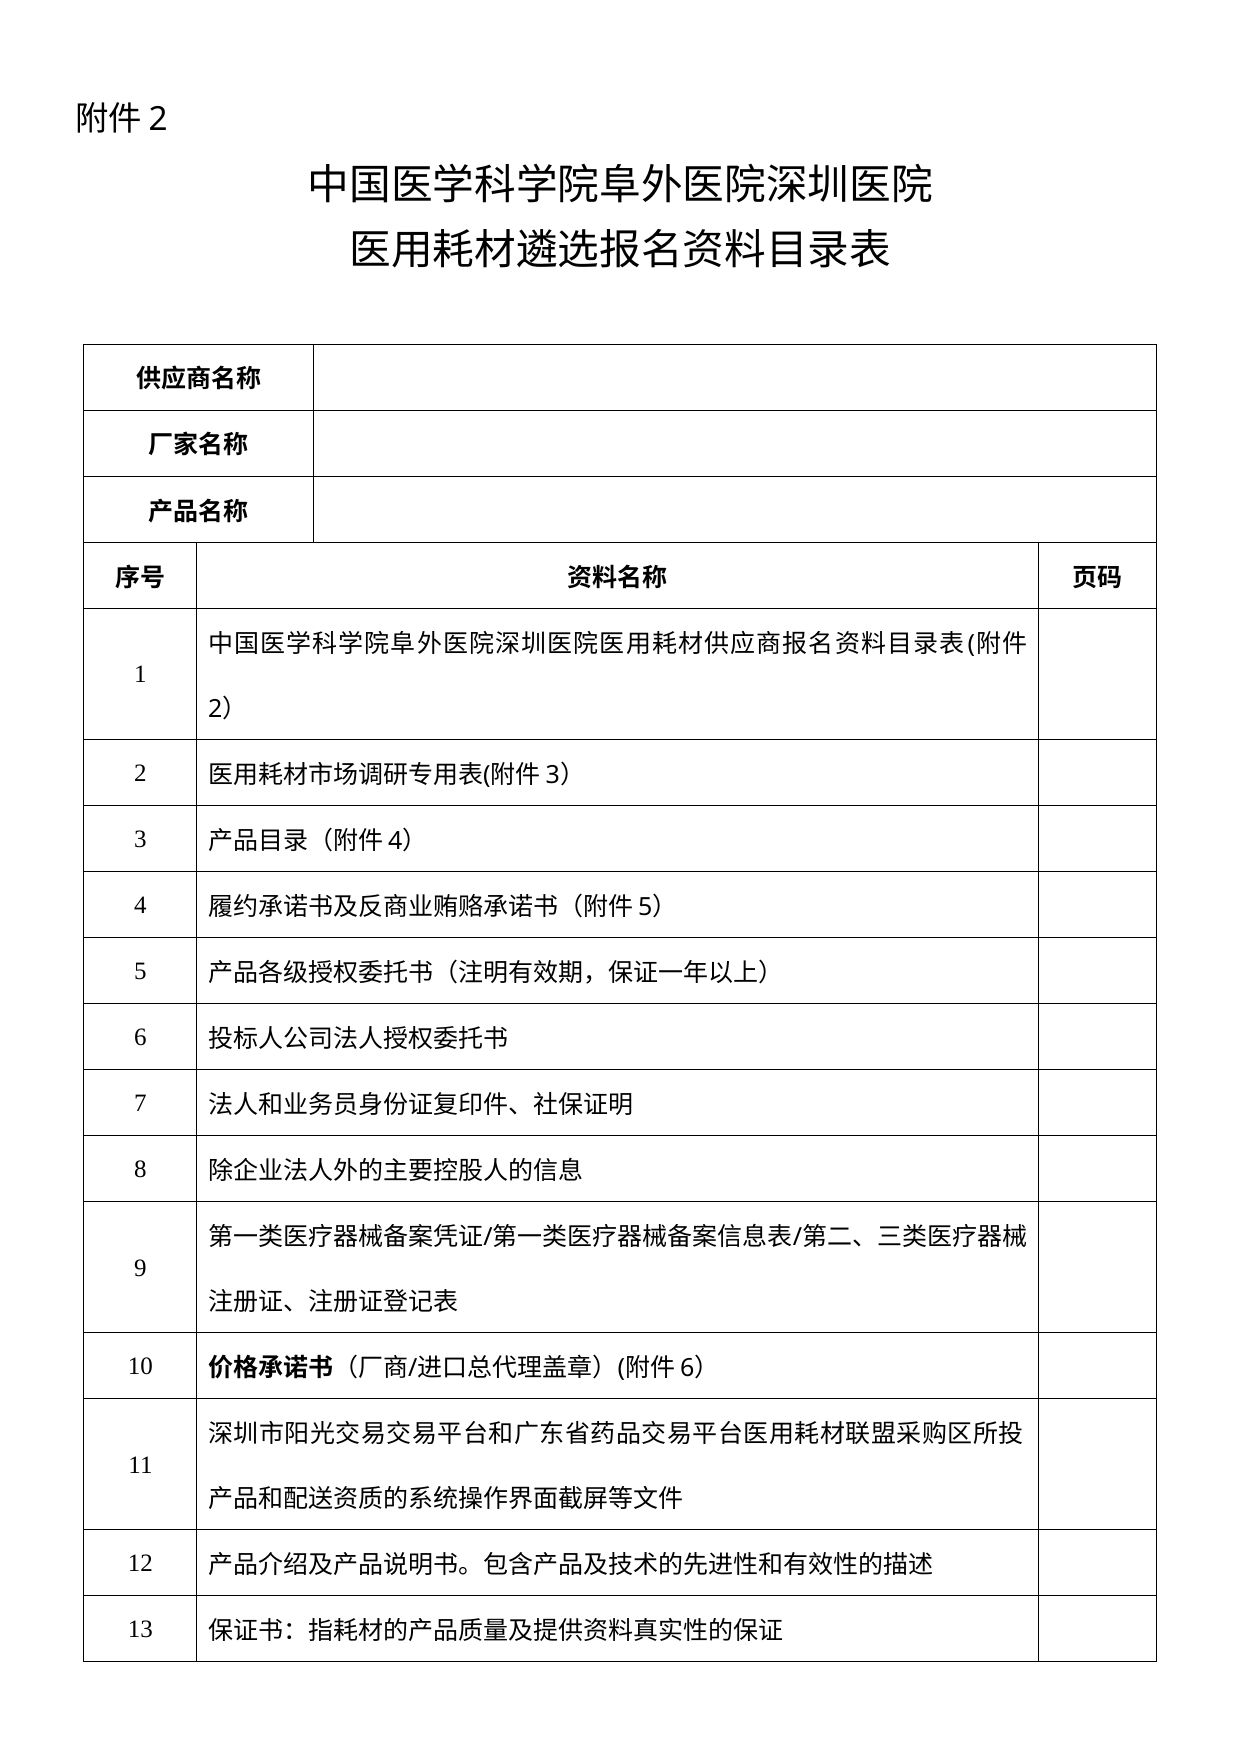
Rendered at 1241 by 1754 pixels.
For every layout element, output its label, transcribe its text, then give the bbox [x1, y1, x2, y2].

table_cell [1039, 872, 1156, 937]
table_cell 5 [84, 938, 196, 1003]
table_cell 序号 [84, 543, 196, 608]
table_cell 11 [84, 1399, 196, 1529]
table_cell 保证书：指耗材的产品质量及提供资料真实性的保证 [197, 1596, 1038, 1661]
table_cell 深圳市阳光交易交易平台和广东省药品交易平台医用耗材联盟采购区所投产品和配送资质的系统操作界面截屏等文件 [197, 1399, 1038, 1529]
table_cell [1039, 1004, 1156, 1069]
table_cell 产品各级授权委托书（注明有效期，保证一年以上） [197, 938, 1038, 1003]
table_cell 医用耗材市场调研专用表(附件3） [197, 740, 1038, 805]
table_cell 12 [84, 1530, 196, 1595]
table_cell 资料名称 [197, 543, 1038, 608]
table_cell 法人和业务员身份证复印件、社保证明 [197, 1070, 1038, 1135]
table_cell [1039, 1596, 1156, 1661]
table_cell 产品介绍及产品说明书。包含产品及技术的先进性和有效性的描述 [197, 1530, 1038, 1595]
table_cell 3 [84, 806, 196, 871]
table_cell [1039, 1136, 1156, 1201]
table_cell 第一类医疗器械备案凭证/第一类医疗器械备案信息表/第二、三类医疗器械注册证、注册证登记表 [197, 1202, 1038, 1332]
table_cell [1039, 1333, 1156, 1398]
table_cell [1039, 806, 1156, 871]
table_cell 8 [84, 1136, 196, 1201]
table_cell 产品名称 [84, 477, 313, 542]
table_cell [1039, 938, 1156, 1003]
table_cell 价格承诺书（厂商/进口总代理盖章）(附件6） [197, 1333, 1038, 1398]
table_header 供应商名称 [84, 345, 313, 409]
table_cell 产品目录（附件4） [197, 806, 1038, 871]
table_cell 7 [84, 1070, 196, 1135]
table_cell [1039, 740, 1156, 805]
table_cell [1039, 1070, 1156, 1135]
table_cell 厂家名称 [84, 411, 313, 476]
table_cell 1 [84, 609, 196, 739]
table_cell 6 [84, 1004, 196, 1069]
text 医用耗材遴选报名资料目录表 [75, 213, 1165, 278]
table_cell 履约承诺书及反商业贿赂承诺书（附件5） [197, 872, 1038, 937]
table_cell 13 [84, 1596, 196, 1661]
table_cell [1039, 1530, 1156, 1595]
table_cell 投标人公司法人授权委托书 [197, 1004, 1038, 1069]
table_cell [1039, 1202, 1156, 1332]
table_cell 10 [84, 1333, 196, 1398]
table_cell [314, 477, 1156, 542]
table_cell 除企业法人外的主要控股人的信息 [197, 1136, 1038, 1201]
text 附件2 [75, 83, 1165, 148]
table_cell 中国医学科学院阜外医院深圳医院医用耗材供应商报名资料目录表(附件2） [197, 609, 1038, 739]
table_cell [314, 411, 1156, 476]
table_cell 2 [84, 740, 196, 805]
table_header [314, 345, 1156, 409]
table_cell 页码 [1039, 543, 1156, 608]
text 中国医学科学院阜外医院深圳医院 [75, 148, 1165, 213]
table_cell 9 [84, 1202, 196, 1332]
table_cell [1039, 609, 1156, 739]
table_cell [1039, 1399, 1156, 1529]
table_cell 4 [84, 872, 196, 937]
